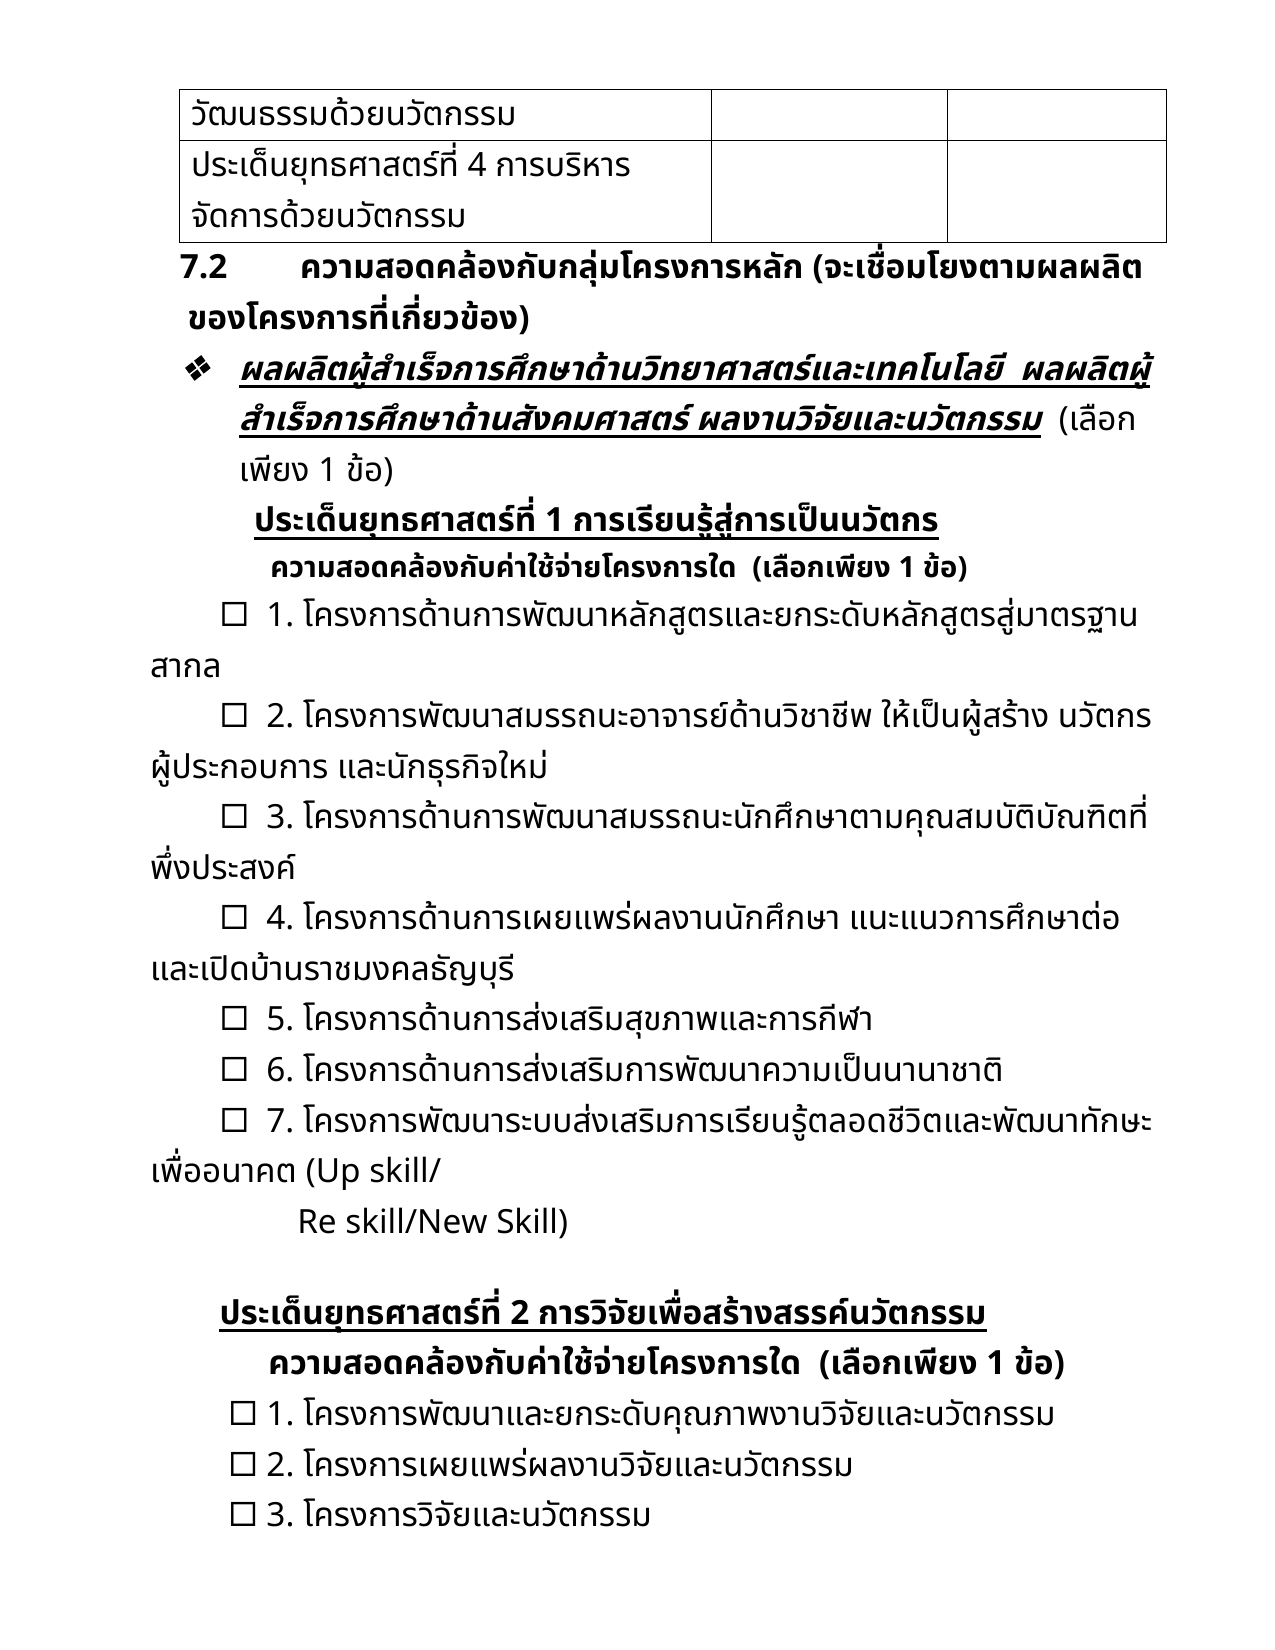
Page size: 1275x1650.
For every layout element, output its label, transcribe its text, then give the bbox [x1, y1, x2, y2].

text ประเด็นยุทธศาสตร์ที่ 2 การวิจัยเพื่อสร้างสรรค์นวัตกรรม [150, 1288, 1167, 1339]
text 3. โครงการด้านการพัฒนาสมรรถนะนักศึกษาตามคุณสมบัติบัณฑิตที่พึ่งประสงค์ [150, 793, 1167, 894]
table_cell [712, 90, 947, 140]
text ประเด็นยุทธศาสตร์ที่ 1 การเรียนรู้สู่การเป็นนวัตกร [150, 496, 1167, 547]
text 1. โครงการด้านการพัฒนาหลักสูตรและยกระดับหลักสูตรสู่มาตรฐานสากล [150, 591, 1167, 692]
text 2. โครงการพัฒนาสมรรถนะอาจารย์ด้านวิชาชีพ ให้เป็นผู้สร้าง นวัตกร ผู้ประกอบการ และนักธุรกิจใหม่ [150, 692, 1167, 793]
text ความสอดคล้องกับค่าใช้จ่ายโครงการใด (เลือกเพียง 1 ข้อ) [150, 1339, 1167, 1390]
text ความสอดคล้องกับค่าใช้จ่ายโครงการใด (เลือกเพียง 1 ข้อ) [262, 547, 1167, 591]
text 1. โครงการพัฒนาและยกระดับคุณภาพงานวิจัยและนวัตกรรม [150, 1390, 1167, 1440]
table_cell ประเด็นยุทธศาสตร์ที่ 4 การบริหารจัดการด้วยนวัตกรรม [180, 141, 711, 242]
list ความสอดคล้องกับกลุ่มโครงการหลัก (จะเชื่อมโยงตามผลผลิตของโครงการที่เกี่ยวข้อง) [179, 243, 1167, 344]
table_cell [180, 90, 711, 140]
text 4. โครงการด้านการเผยแพร่ผลงานนักศึกษา แนะแนวการศึกษาต่อ และเปิดบ้านราชมงคลธัญบุรี [150, 894, 1167, 995]
list ผลผลิตผู้สำเร็จการศึกษาด้านวิทยาศาสตร์และเทคโนโลยี ผลผลิตผู้สำเร็จการศึกษาด้านสังคมศาสตร์ ผลงานวิจัยและนวัตกรรม (เลือกเพียง 1 ข้อ) [179, 344, 1167, 496]
table_cell [948, 141, 1166, 242]
text 6. โครงการด้านการส่งเสริมการพัฒนาความเป็นนานาชาติ [150, 1046, 1167, 1096]
text Re skill/New Skill) [150, 1198, 1167, 1243]
text 7. โครงการพัฒนาระบบส่งเสริมการเรียนรู้ตลอดชีวิตและพัฒนาทักษะเพื่ออนาคต (Up skill/ [150, 1096, 1167, 1198]
table_cell [948, 90, 1166, 140]
text 5. โครงการด้านการส่งเสริมสุขภาพและการกีฬา [150, 995, 1167, 1046]
text 3. โครงการวิจัยและนวัตกรรม [150, 1491, 1167, 1542]
text 2. โครงการเผยแพร่ผลงานวิจัยและนวัตกรรม [150, 1440, 1167, 1491]
table_cell [712, 141, 947, 242]
